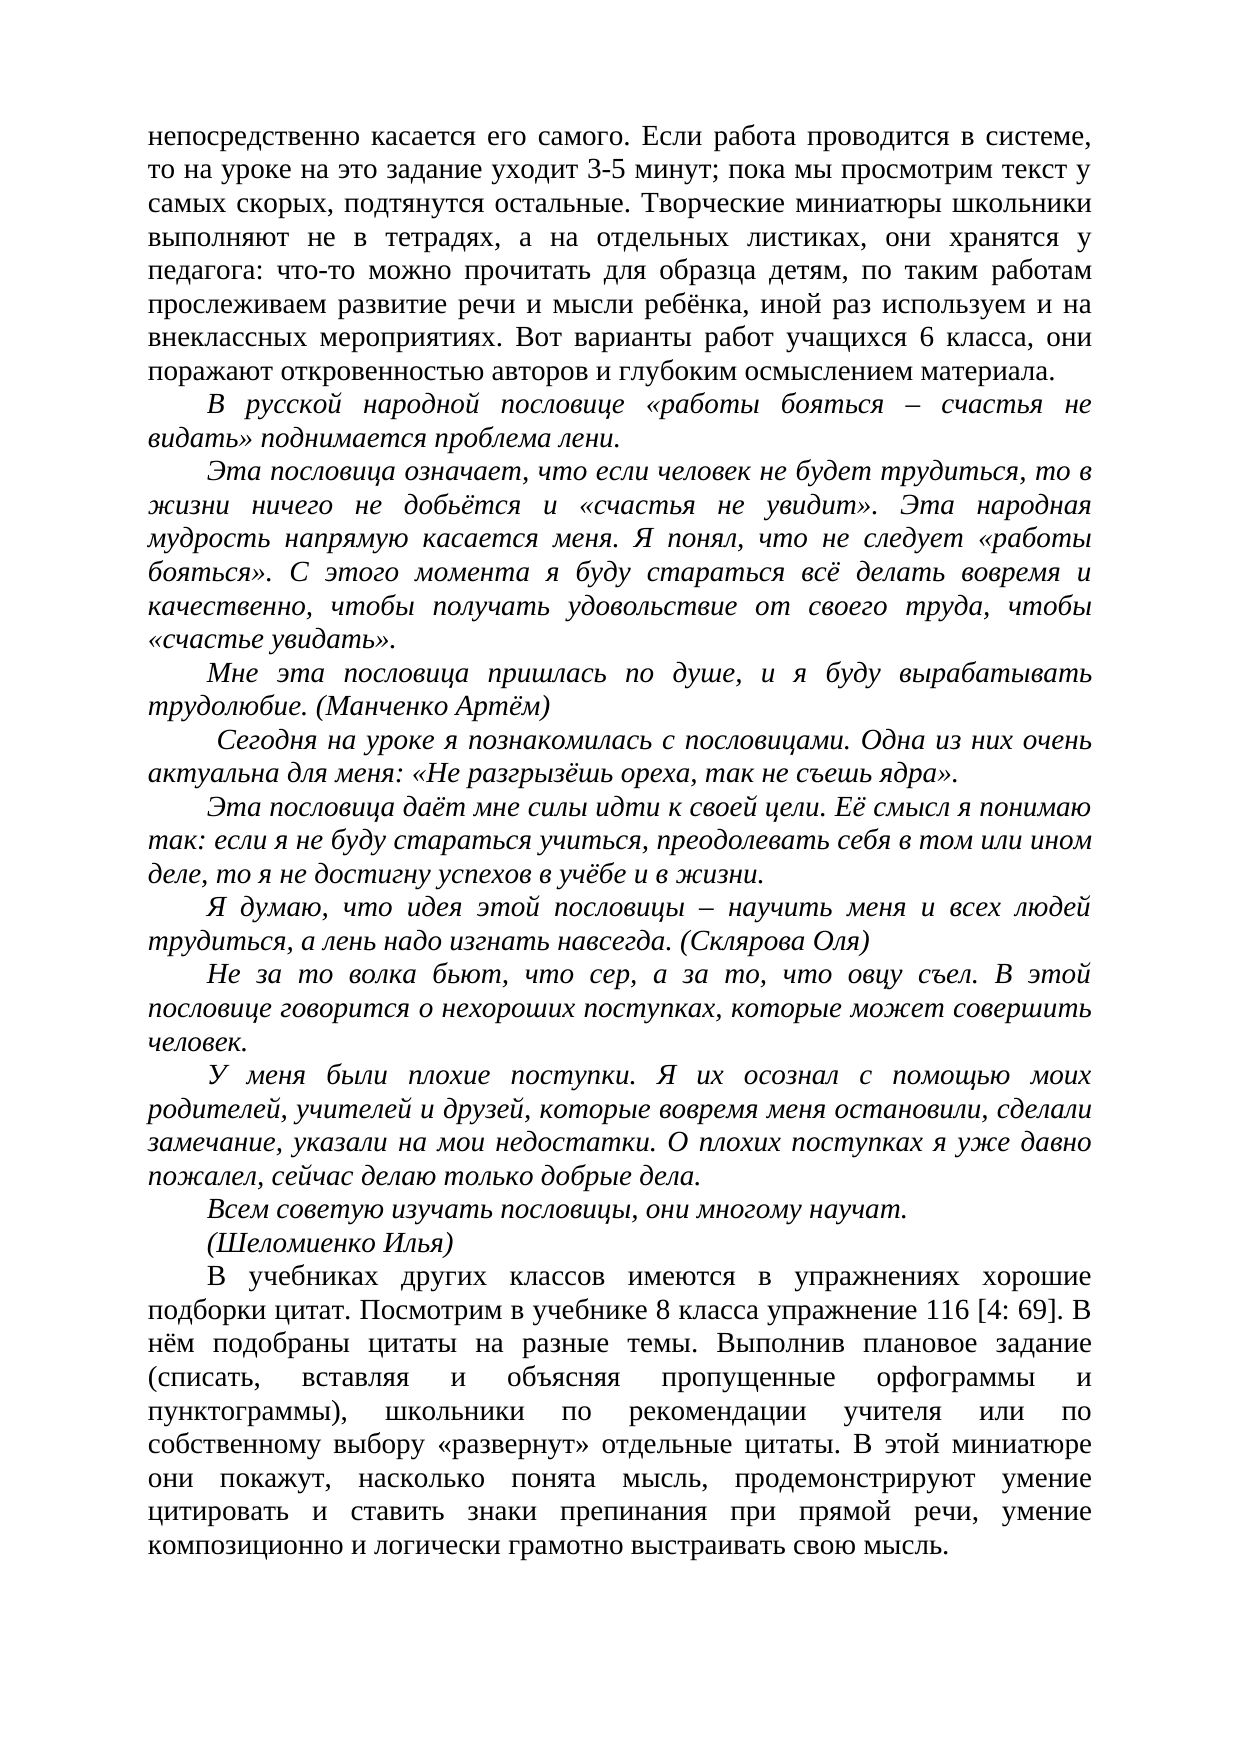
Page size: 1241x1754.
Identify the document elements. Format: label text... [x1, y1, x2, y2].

text В учебниках других классов имеются в упражнениях хорошие подборки цитат. Посмотрим в учебнике 8 класса упражнение 116 [4: 69]. В нём подобраны цитаты на разные темы. Выполнив плановое задание (списать, вставляя и объясняя пропущенные орфограммы и пунктограммы), школьники по рекомендации учителя или по собственному выбору «развернут» отдельные цитаты. В этой миниатюре они покажут, насколько понята мысль, продемонстрируют умение цитировать и ставить знаки препинания при прямой речи, умение композиционно и логически грамотно выстраивать свою мысль. [148, 1258, 1093, 1560]
text Эта пословица означает, что если человек не будет трудиться, то в жизни ничего не добьётся и «счастья не увидит». Эта народная мудрость напрямую касается меня. Я понял, что не следует «работы бояться». С этого момента я буду стараться всё делать вовремя и качественно, чтобы получать удовольствие от своего труда, чтобы «счастье увидать». [148, 453, 1093, 655]
text В русской народной пословице «работы бояться – счастья не видать» поднимается проблема лени. [148, 386, 1093, 453]
text У меня были плохие поступки. Я их осознал с помощью моих родителей, учителей и друзей, которые вовремя меня остановили, сделали замечание, указали на мои недостатки. О плохих поступках я уже давно пожалел, сейчас делаю только добрые дела. [148, 1057, 1093, 1191]
text Всем советую изучать пословицы, они многому научат. [148, 1191, 1093, 1225]
text Не за то волка бьют, что сер, а за то, что овцу съел. В этой пословице говорится о нехороших поступках, которые может совершить человек. [148, 957, 1093, 1057]
text Мне эта пословица пришлась по душе, и я буду вырабатывать трудолюбие. (Манченко Артём) [148, 655, 1093, 722]
text (Шеломиенко Илья) [148, 1225, 1093, 1258]
text Эта пословица даёт мне силы идти к своей цели. Её смысл я понимаю так: если я не буду стараться учиться, преодолевать себя в том или ином деле, то я не достигну успехов в учёбе и в жизни. [148, 789, 1093, 889]
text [148, 118, 1093, 386]
text Сегодня на уроке я познакомилась с пословицами. Одна из них очень актуальна для меня: «Не разгрызёшь ореха, так не съешь ядра». [148, 722, 1093, 789]
text Я думаю, что идея этой пословицы – научить меня и всех людей трудиться, а лень надо изгнать навсегда. (Склярова Оля) [148, 889, 1093, 957]
